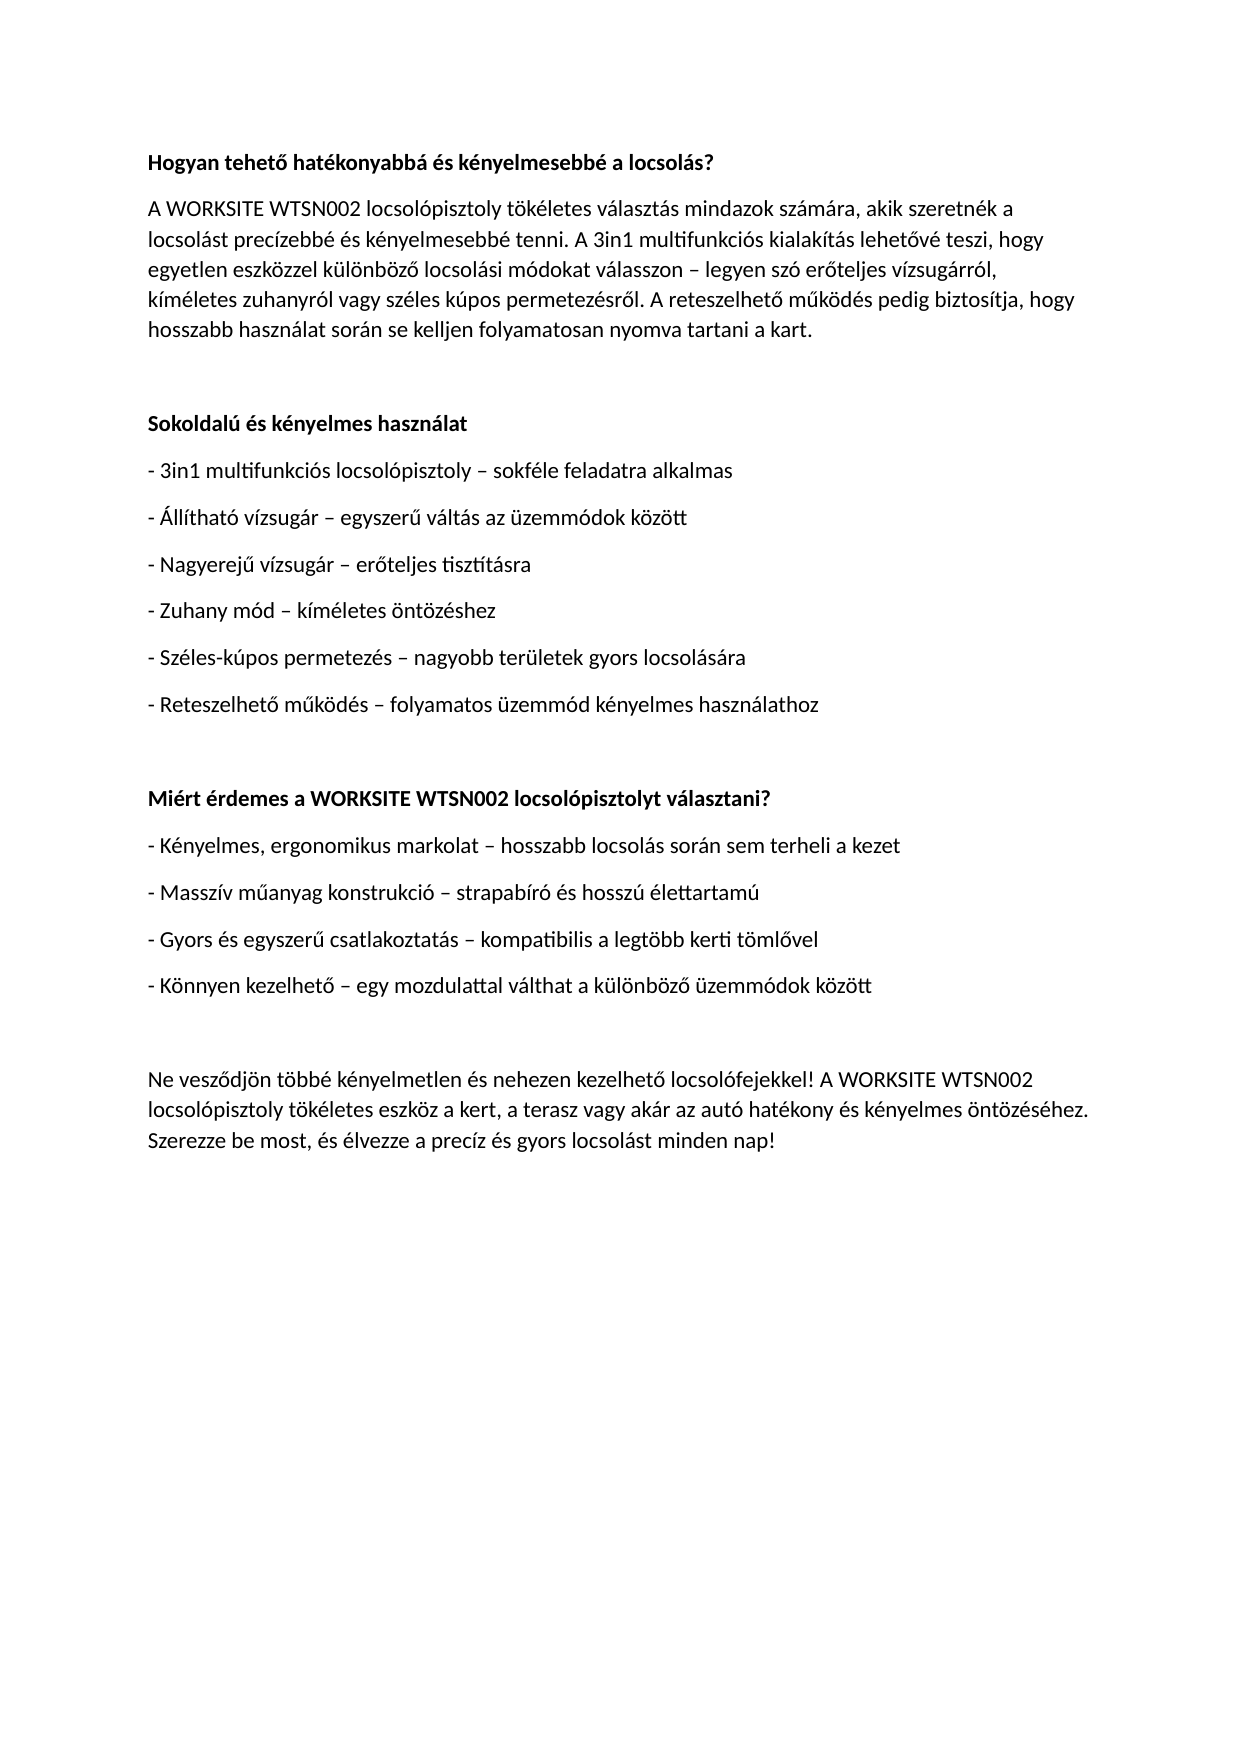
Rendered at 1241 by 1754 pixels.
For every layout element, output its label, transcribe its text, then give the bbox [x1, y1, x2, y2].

text - Széles-kúpos permetezés – nagyobb területek gyors locsolására [148, 643, 1093, 671]
text - 3in1 multifunkciós locsolópisztoly – sokféle feladatra alkalmas [148, 456, 1093, 484]
text - Gyors és egyszerű csatlakoztatás – kompatibilis a legtöbb kerti tömlővel [148, 925, 1093, 953]
text Hogyan tehető hatékonyabbá és kényelmesebbé a locsolás? [148, 148, 1093, 176]
text A WORKSITE WTSN002 locsolópisztoly tökéletes választás mindazok számára, akik szeretnék a locsolást precízebbé és kényelmesebbé tenni. A 3in1 multifunkciós kialakítás lehetővé teszi, hogy egyetlen eszközzel különböző locsolási módokat válasszon – legyen szó erőteljes vízsugárról, kíméletes zuhanyról vagy széles kúpos permetezésről. A reteszelhető működés pedig biztosítja, hogy hosszabb használat során se kelljen folyamatosan nyomva tartani a kart. [148, 194, 1093, 343]
text Sokoldalú és kényelmes használat [148, 409, 1093, 437]
text - Masszív műanyag konstrukció – strapabíró és hosszú élettartamú [148, 878, 1093, 906]
text Ne vesződjön többé kényelmetlen és nehezen kezelhető locsolófejekkel! A WORKSITE WTSN002 locsolópisztoly tökéletes eszköz a kert, a terasz vagy akár az autó hatékony és kényelmes öntözéséhez. Szerezze be most, és élvezze a precíz és gyors locsolást minden nap! [148, 1065, 1093, 1154]
text - Állítható vízsugár – egyszerű váltás az üzemmódok között [148, 503, 1093, 531]
text - Könnyen kezelhető – egy mozdulattal válthat a különböző üzemmódok között [148, 972, 1093, 999]
text - Zuhany mód – kíméletes öntözéshez [148, 597, 1093, 624]
text Miért érdemes a WORKSITE WTSN002 locsolópisztolyt választani? [148, 784, 1093, 812]
text - Kényelmes, ergonomikus markolat – hosszabb locsolás során sem terheli a kezet [148, 831, 1093, 859]
text - Nagyerejű vízsugár – erőteljes tisztításra [148, 550, 1093, 578]
text - Reteszelhető működés – folyamatos üzemmód kényelmes használathoz [148, 690, 1093, 718]
